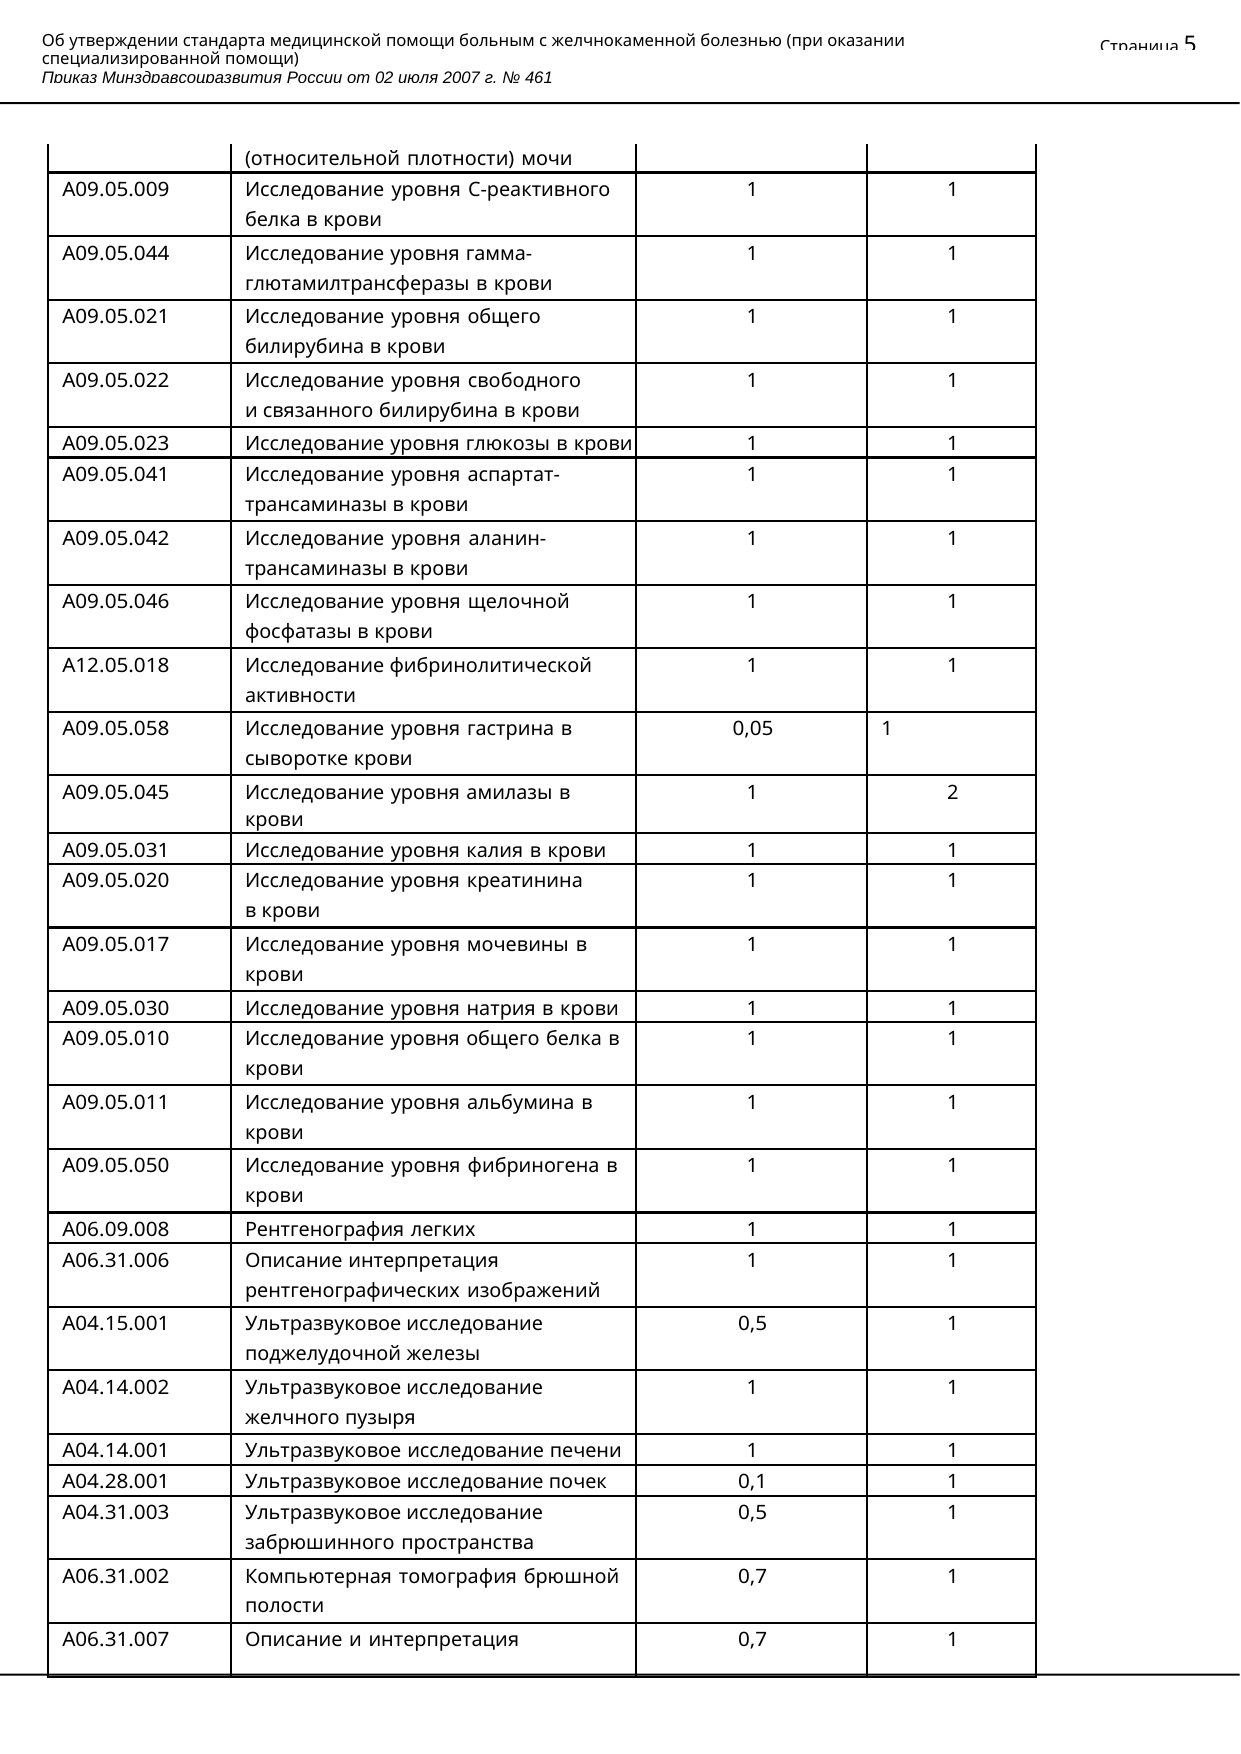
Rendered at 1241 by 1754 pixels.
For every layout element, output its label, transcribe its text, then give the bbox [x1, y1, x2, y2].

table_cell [232, 1624, 635, 1676]
table_cell 1 [637, 237, 866, 298]
table_header [868, 144, 1035, 171]
table_cell 1 [868, 1023, 1035, 1084]
table_header (относительной плотности) мочи [232, 144, 635, 171]
table_cell 0,1 [637, 1466, 866, 1494]
table_cell 1 [637, 459, 866, 520]
table_cell 1 [637, 1371, 866, 1433]
table_cell Ультразвуковое исследование печени [232, 1435, 635, 1464]
table_cell А04.15.001 [49, 1308, 230, 1369]
table_cell 0,5 [637, 1308, 866, 1369]
table_cell А04.14.002 [49, 1371, 230, 1433]
table_cell А09.05.042 [49, 522, 230, 583]
table_cell Исследование уровня аланин- трансаминазы в крови [232, 522, 635, 583]
table_cell А06.31.007 [49, 1624, 230, 1676]
table_cell 1 [868, 301, 1035, 362]
table_cell 1 [637, 174, 866, 235]
table_cell 1 [868, 834, 1035, 863]
table_cell Компьютерная томография брюшной полости [232, 1560, 635, 1622]
table_cell 1 [868, 1497, 1035, 1558]
table_cell 1 [637, 649, 866, 711]
table_cell 1 [637, 1244, 866, 1306]
table_cell 1 [868, 1150, 1035, 1211]
table_cell А09.05.045 [49, 776, 230, 832]
table_cell 1 [868, 1214, 1035, 1242]
table_cell 1 [868, 713, 1035, 774]
table_cell Исследование уровня аспартат- трансаминазы в крови [232, 459, 635, 520]
table_cell А09.05.044 [49, 237, 230, 298]
table_cell 1 [868, 586, 1035, 647]
table_cell А09.05.050 [49, 1150, 230, 1211]
table_cell А09.05.046 [49, 586, 230, 647]
table_cell Исследование уровня альбумина в крови [232, 1086, 635, 1148]
table_cell 1 [868, 459, 1035, 520]
table_header [49, 144, 230, 171]
table_cell 1 [637, 522, 866, 583]
table_cell 1 [868, 1435, 1035, 1464]
table_cell А06.31.002 [49, 1560, 230, 1622]
table_cell 0,05 [637, 713, 866, 774]
table_cell А09.05.023 [49, 428, 230, 456]
table_cell 1 [868, 1560, 1035, 1622]
table_cell Исследование уровня глюкозы в крови [232, 428, 635, 456]
table_cell 1 [868, 865, 1035, 926]
table_cell Исследование уровня калия в крови [232, 834, 635, 863]
table_cell 1 [637, 865, 866, 926]
table_cell А04.28.001 [49, 1466, 230, 1494]
table_cell Исследование уровня креатинина в крови [232, 865, 635, 926]
table_cell Исследование уровня свободного и связанного билирубина в крови [232, 364, 635, 426]
table_cell 1 [637, 301, 866, 362]
table_cell 1 [637, 776, 866, 832]
table_cell 1 [868, 649, 1035, 711]
table_cell 1 [868, 1624, 1035, 1676]
table_cell 1 [868, 992, 1035, 1021]
table_cell 0,7 [637, 1560, 866, 1622]
table_cell А04.31.003 [49, 1497, 230, 1558]
table_cell Исследование фибринолитической активности [232, 649, 635, 711]
table_cell 1 [637, 1023, 866, 1084]
table_cell Исследование уровня гамма- глютамилтрансферазы в крови [232, 237, 635, 298]
table_cell А09.05.021 [49, 301, 230, 362]
table_cell 1 [637, 992, 866, 1021]
table_cell Исследование уровня натрия в крови [232, 992, 635, 1021]
table_cell А09.05.041 [49, 459, 230, 520]
table_cell А09.05.010 [49, 1023, 230, 1084]
table_cell 1 [637, 834, 866, 863]
table_cell Исследование уровня общего билирубина в крови [232, 301, 635, 362]
table_cell 1 [637, 428, 866, 456]
table_cell Исследование уровня гастрина в сыворотке крови [232, 713, 635, 774]
table_cell 1 [868, 522, 1035, 583]
table_cell Исследование уровня общего белка в крови [232, 1023, 635, 1084]
table_cell А09.05.017 [49, 929, 230, 990]
table_cell 1 [868, 174, 1035, 235]
table_cell 1 [637, 929, 866, 990]
table_cell 2 [868, 776, 1035, 832]
table_cell 1 [637, 1214, 866, 1242]
table_cell 1 [637, 364, 866, 426]
table_cell А06.09.008 [49, 1214, 230, 1242]
table_cell 1 [637, 586, 866, 647]
table_cell А12.05.018 [49, 649, 230, 711]
table_cell Исследование уровня С-реактивного белка в крови [232, 174, 635, 235]
table_cell Ультразвуковое исследование забрюшинного пространства [232, 1497, 635, 1558]
table_cell Исследование уровня амилазы в крови [232, 776, 635, 832]
table_cell Рентгенография легких [232, 1214, 635, 1242]
table_cell 1 [868, 929, 1035, 990]
table_cell 1 [868, 1244, 1035, 1306]
table_cell 1 [868, 1086, 1035, 1148]
table_header [637, 144, 866, 171]
table_cell 1 [637, 1150, 866, 1211]
table_cell А09.05.030 [49, 992, 230, 1021]
table_cell 1 [637, 1086, 866, 1148]
table_cell А09.05.020 [49, 865, 230, 926]
table_cell А09.05.058 [49, 713, 230, 774]
table_cell 0,5 [637, 1497, 866, 1558]
table_cell 1 [868, 1466, 1035, 1494]
table_cell 0,7 [637, 1624, 866, 1676]
table_cell Ультразвуковое исследование почек [232, 1466, 635, 1494]
table_cell 1 [868, 428, 1035, 456]
table_cell А09.05.009 [49, 174, 230, 235]
table_cell А09.05.022 [49, 364, 230, 426]
table_cell А06.31.006 [49, 1244, 230, 1306]
table_cell Исследование уровня мочевины в крови [232, 929, 635, 990]
table_cell Исследование уровня фибриногена в крови [232, 1150, 635, 1211]
table_cell 1 [868, 1308, 1035, 1369]
table_cell А04.14.001 [49, 1435, 230, 1464]
table_cell А09.05.031 [49, 834, 230, 863]
table_cell 1 [868, 1371, 1035, 1433]
table_cell Ультразвуковое исследование поджелудочной железы [232, 1308, 635, 1369]
table_cell Описание интерпретация рентгенографических изображений [232, 1244, 635, 1306]
table_cell Исследование уровня щелочной фосфатазы в крови [232, 586, 635, 647]
table_cell Ультразвуковое исследование желчного пузыря [232, 1371, 635, 1433]
table_cell 1 [868, 237, 1035, 298]
table_cell А09.05.011 [49, 1086, 230, 1148]
table_cell 1 [868, 364, 1035, 426]
table_cell 1 [637, 1435, 866, 1464]
